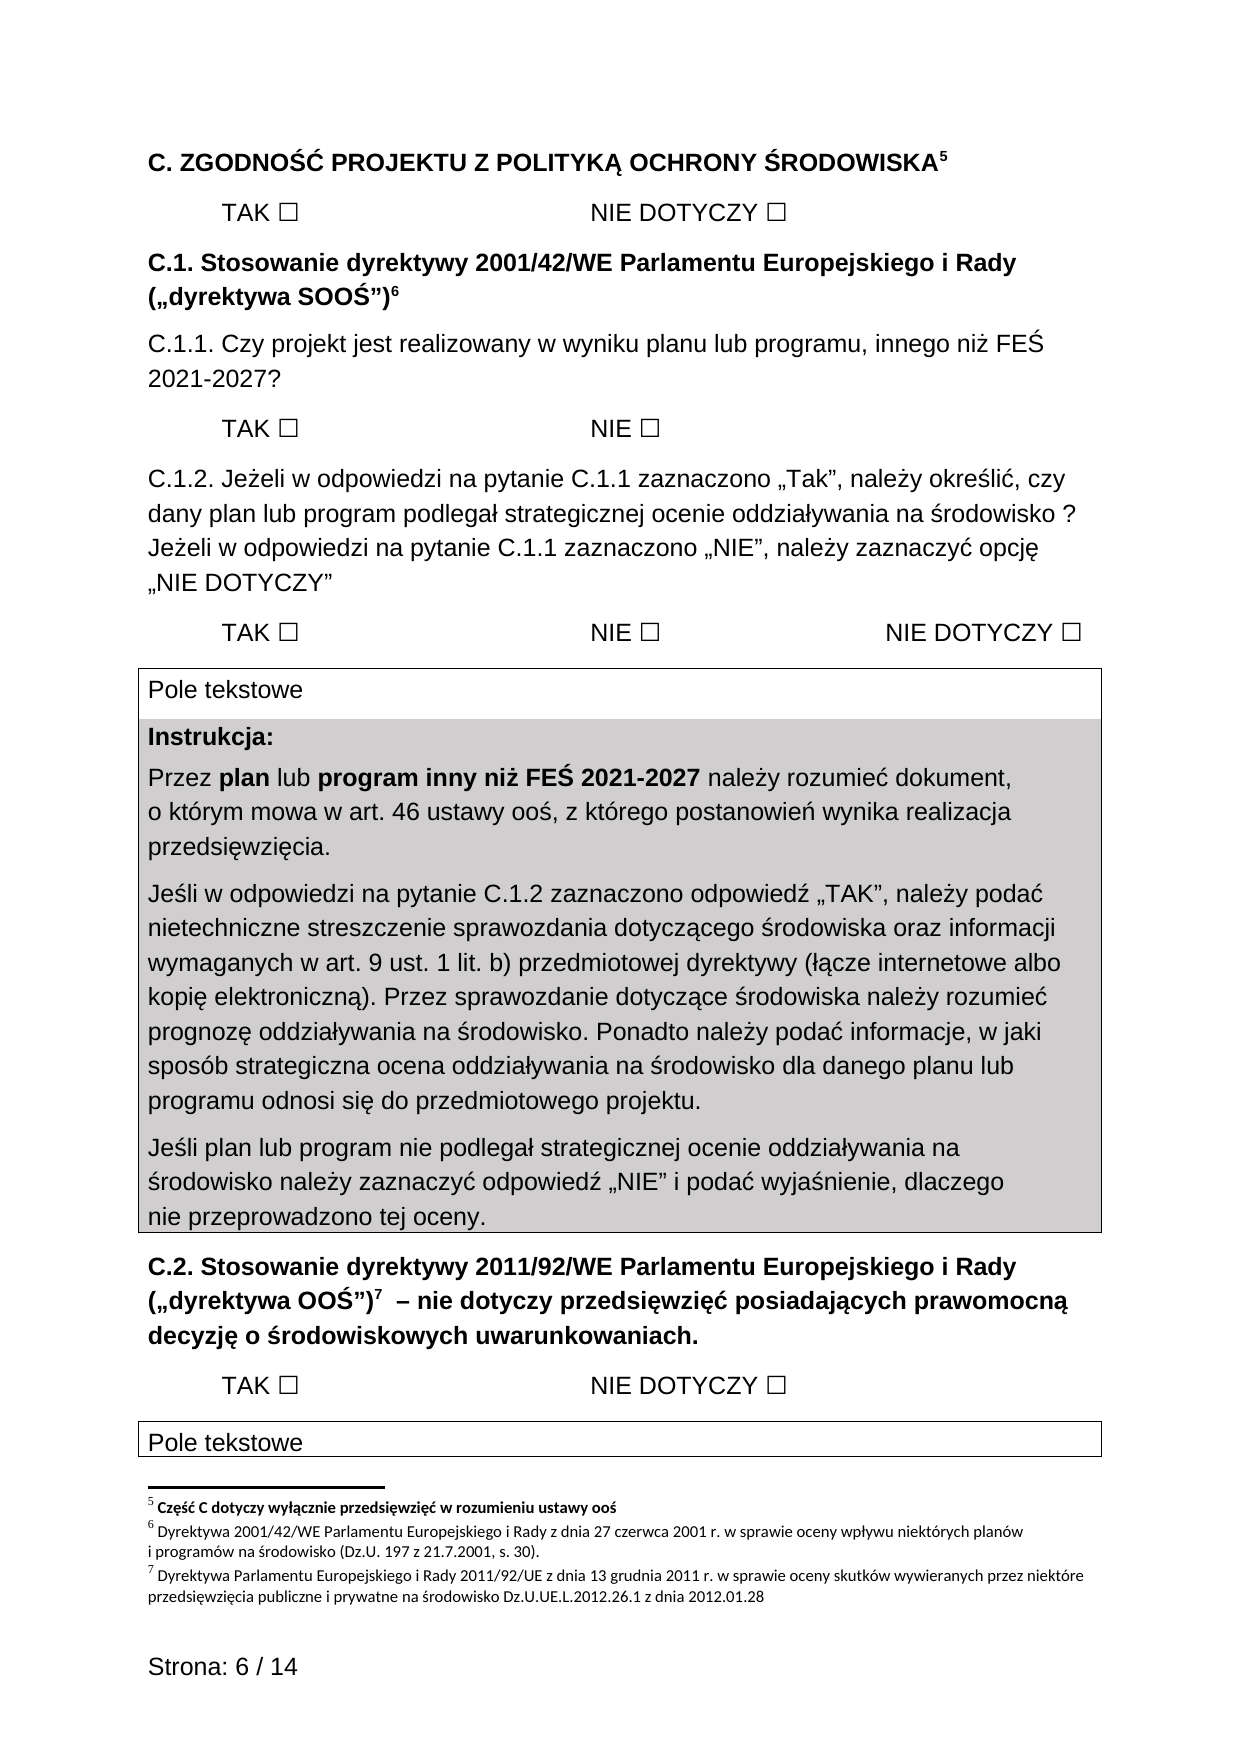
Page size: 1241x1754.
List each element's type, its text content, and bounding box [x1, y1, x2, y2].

text Jeśli w odpowiedzi na pytanie C.1.2 zaznaczono odpowiedź „TAK”, należy podać nietechniczne streszczenie sprawozdania dotyczącego środowiska oraz informacji wymaganych w art. 9 ust. 1 lit. b) przedmiotowej dyrektywy (łącze internetowe albo kopię elektroniczną). Przez sprawozdanie dotyczące środowiska należy rozumieć prognozę oddziaływania na środowisko. Ponadto należy podać informacje, w jaki sposób strategiczna ocena oddziaływania na środowisko dla danego planu lub programu odnosi się do przedmiotowego projektu. [139, 876, 1101, 1114]
text Pole tekstowe [139, 1422, 1101, 1456]
text Jeśli plan lub program nie podlegał strategicznej ocenie oddziaływania na środowisko należy zaznaczyć odpowiedź „NIE” i podać wyjaśnienie, dlaczego nie przeprowadzono tej oceny. [139, 1129, 1101, 1232]
text C.1.1. Czy projekt jest realizowany w wyniku planu lub programu, innego niż FEŚ 2021-2027? [148, 329, 1093, 393]
text Instrukcja: [139, 719, 1101, 751]
text C.1.2. Jeżeli w odpowiedzi na pytanie C.1.1 zaznaczono „Tak”, należy określić, czy dany plan lub program podlegał strategicznej ocenie oddziaływania na środowisko ? Jeżeli w odpowiedzi na pytanie C.1.1 zaznaczono „NIE”, należy zaznaczyć opcję „NIE DOTYCZY” [148, 464, 1093, 596]
text C. ZGODNOŚĆ PROJEKTU Z POLITYKĄ OCHRONY ŚRODOWISKA [148, 148, 1093, 176]
text TAK NIE DOTYCZY [221, 194, 1093, 229]
text TAK NIE [221, 411, 1093, 445]
text TAK NIE NIE DOTYCZY [221, 614, 1093, 649]
text Pole tekstowe [139, 669, 1101, 704]
text TAK NIE DOTYCZY [221, 1368, 1093, 1402]
text C.2. Stosowanie dyrektywy 2011/92/WE Parlamentu Europejskiego i Rady („dyrektywa OOŚ”) – nie dotyczy przedsięwzięć posiadających prawomocną decyzję o środowiskowych uwarunkowaniach. [148, 1252, 1093, 1349]
text C.1. Stosowanie dyrektywy 2001/42/WE Parlamentu Europejskiego i Rady („dyrektywa SOOŚ”) [148, 248, 1093, 311]
text Przez plan lub program inny niż FEŚ 2021-2027 należy rozumieć dokument, o którym mowa w art. 46 ustawy ooś, z którego postanowień wynika realizacja przedsięwzięcia. [139, 760, 1101, 861]
